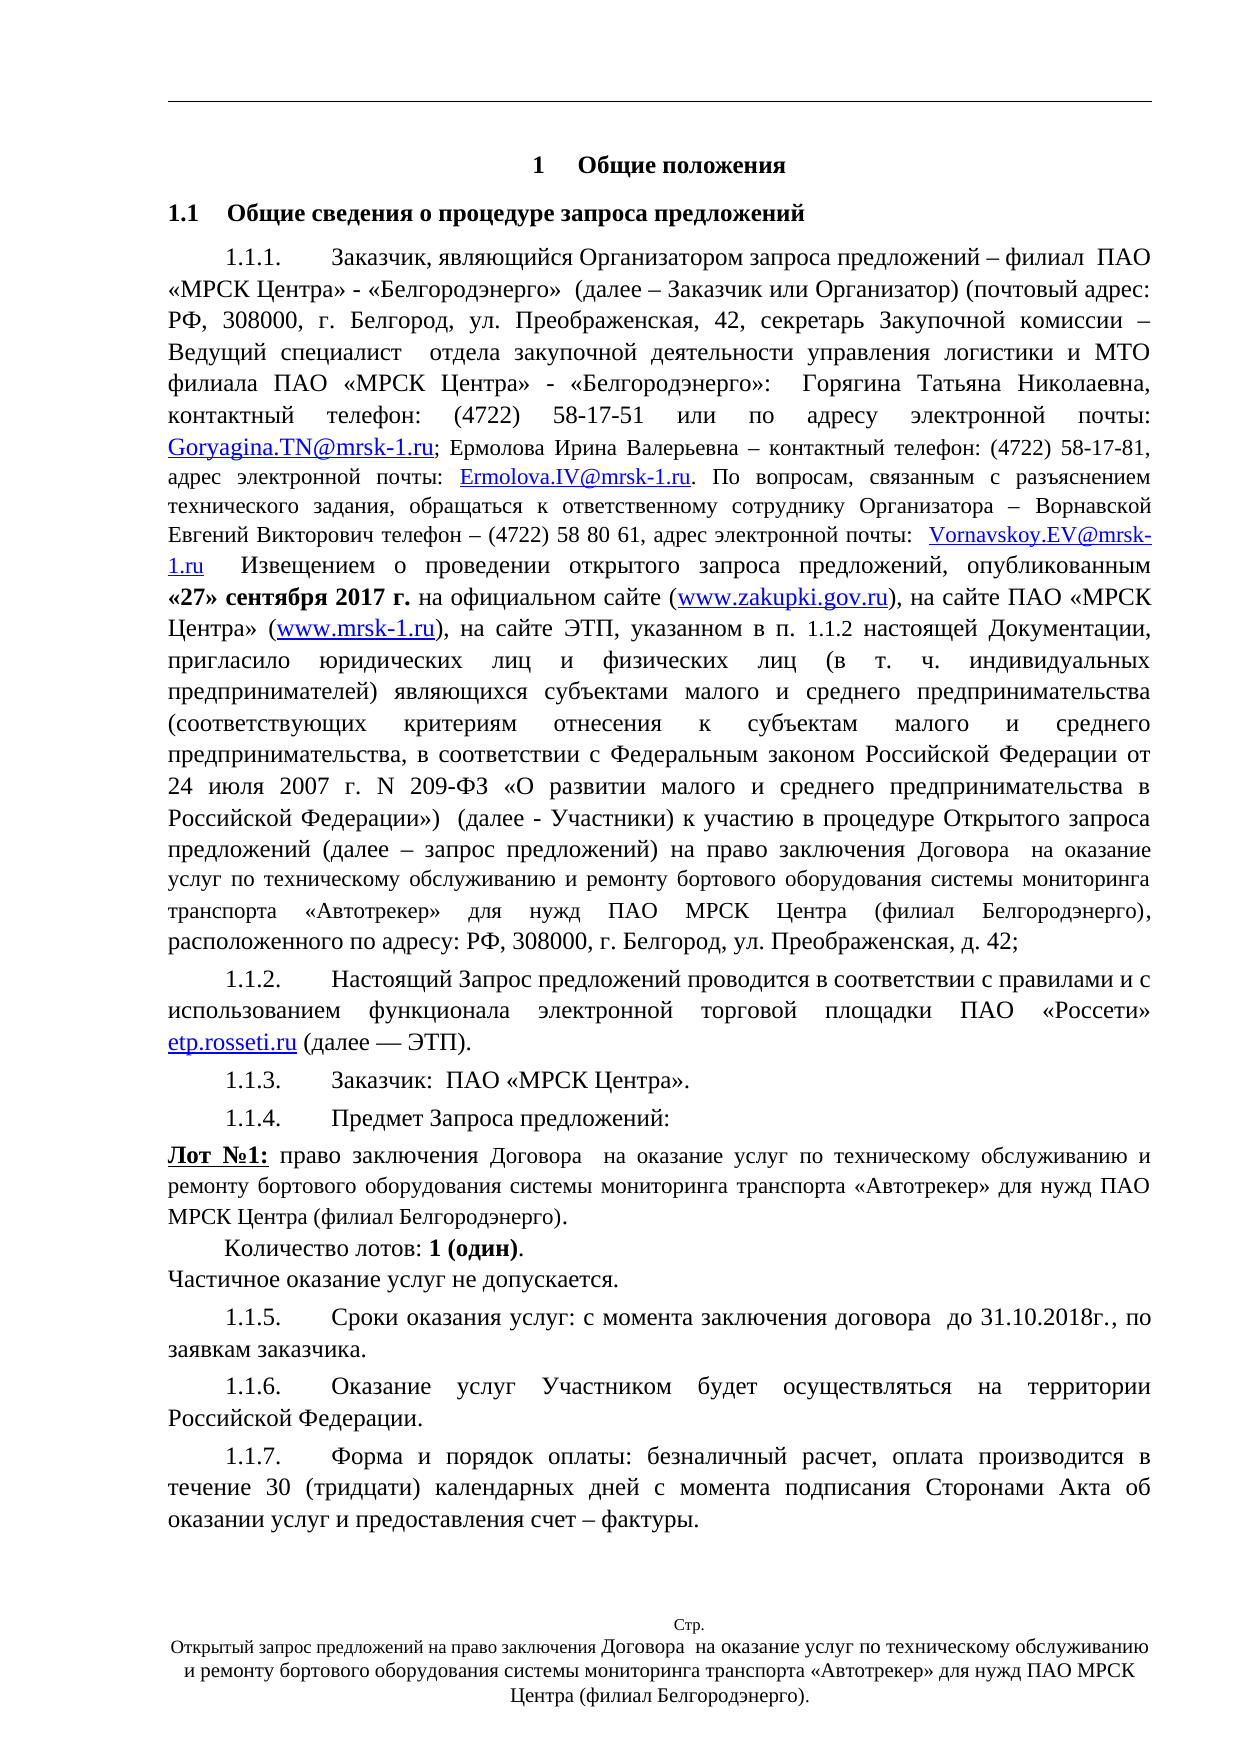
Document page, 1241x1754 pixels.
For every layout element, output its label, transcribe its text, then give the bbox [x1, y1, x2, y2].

list Частичное оказание услуг не допускается. [168, 1264, 1152, 1293]
list Заказчик: ПАО «МРСК Центра». [168, 1065, 1152, 1094]
subtitle Общие сведения о процедуре запроса предложений [168, 198, 1152, 227]
list Форма и порядок оплаты: безналичный расчет, оплата производится в течение 30 (тридцати) календарных дней с момента подписания Сторонами Акта об оказании услуг и предоставления счет – фактуры. [168, 1441, 1152, 1533]
text Количество лотов: 1 (один). [168, 1233, 1152, 1261]
list Оказание услуг Участником будет осуществляться на территории Российской Федерации. [168, 1371, 1152, 1432]
list Сроки оказания услуг: с момента заключения договора до 31.10.2018г., по заявкам заказчика. [168, 1302, 1152, 1362]
subtitle Общие положения [166, 150, 1152, 179]
list Заказчик, являющийся Организатором запроса предложений – филиал ПАО «МРСК Центра» - «Белгородэнерго» (далее – Заказчик или Организатор) (почтовый адрес: РФ, 308000, г. Белгород, ул. Преображенская, 42, секретарь Закупочной комиссии – Ведущий специалист отдела закупочной деятельности управления логистики и МТО филиала ПАО «МРСК Центра» - «Белгородэнерго»: Горягина Татьяна Николаевна, контактный телефон: (4722) 58-17-51 или по адресу электронной почты: Goryagina.TN@mrsk-1.ru; Ермолова Ирина Валерьевна – контактный телефон: (4722) 58-17-81, адрес электронной почты: Ermolova.IV@mrsk-1.ru. По вопросам, связанным с разъяснением технического задания, обращаться к ответственному сотруднику Организатора – Ворнавской Евгений Викторович телефон – (4722) 58 80 61, адрес электронной почты: Vornavskoy.EV@mrsk-1.ru Извещением о проведении открытого запроса предложений, опубликованным «27» сентября 2017 г. на официальном сайте (www.zakupki.gov.ru), на сайте ПАО «МРСК Центра» (www.mrsk-1.ru), на сайте ЭТП, указанном в п. 1.1.2 настоящей Документации, пригласило юридических лиц и физических лиц (в т. ч. индивидуальных предпринимателей) являющихся субъектами малого и среднего предпринимательства (соответствующих критериям отнесения к субъектам малого и среднего предпринимательства, в соответствии с Федеральным законом Российской Федерации от 24 июля 2007 г. N 209-ФЗ «О развитии малого и среднего предпринимательства в Российской Федерации») (далее - Участники) к участию в процедуре Открытого запроса предложений (далее – запрос предложений) на право заключения Договора на оказание услуг по техническому обслуживанию и ремонту бортового оборудования системы мониторинга транспорта «Автотрекер» для нужд ПАО МРСК Центра (филиал Белгородэнерго), расположенного по адресу: РФ, 308000, г. Белгород, ул. Преображенская, д. 42; [168, 242, 1152, 955]
list Предмет Запроса предложений: [168, 1103, 1152, 1132]
text Лот №1: право заключения Договора на оказание услуг по техническому обслуживанию и ремонту бортового оборудования системы мониторинга транспорта «Автотрекер» для нужд ПАО МРСК Центра (филиал Белгородэнерго). [168, 1141, 1152, 1230]
list Настоящий Запрос предложений проводится в соответствии с правилами и с использованием функционала электронной торговой площадки ПАО «Россети» etp.rosseti.ru (далее — ЭТП). [168, 964, 1152, 1056]
